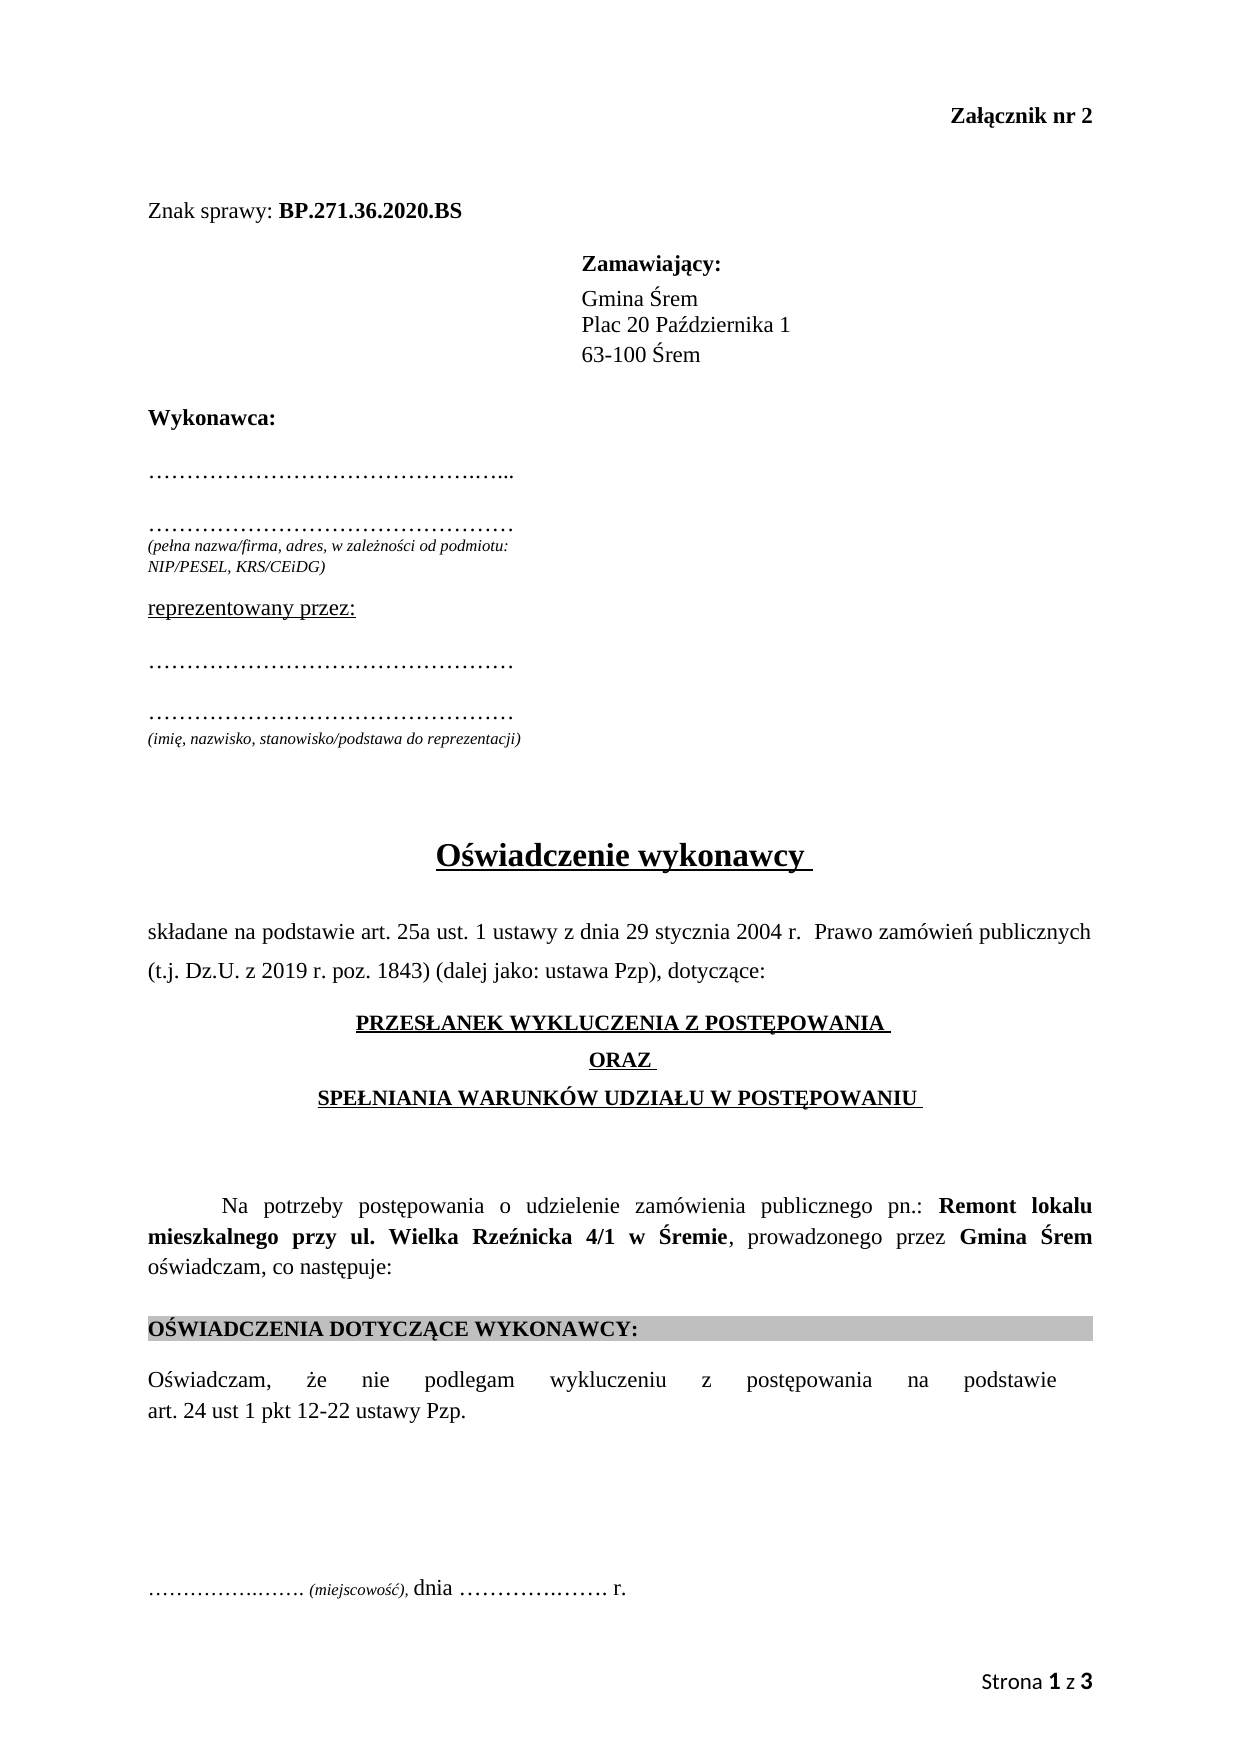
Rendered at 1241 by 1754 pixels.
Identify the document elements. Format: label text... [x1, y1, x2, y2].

text Plac 20 Października 1 [576, 311, 1093, 337]
text PRZESŁANEK WYKLUCZENIA Z POSTĘPOWANIA [148, 1009, 1093, 1035]
text Na potrzeby postępowania o udzielenie zamówienia publicznego pn.: Remont lokalu mieszkalnego przy ul. Wielka Rzeźnicka 4/1 w Śremie, prowadzonego przez Gmina Śrem oświadczam, co następuje: [148, 1193, 1093, 1279]
text reprezentowany przez: [148, 594, 1093, 621]
text Oświadczam, że nie podlegam wykluczeniu z postępowania na podstawie art. 24 ust 1 pkt 12-22 ustawy Pzp. [148, 1367, 1093, 1423]
subtitle Załącznik nr 2 [207, 102, 1093, 128]
text …………………………………….…... [148, 457, 517, 483]
text ………………………………………… [148, 698, 517, 724]
text Wykonawca: [148, 404, 1093, 431]
text ………………………………………… [148, 510, 517, 536]
text Oświadczenie wykonawcy [148, 836, 1093, 874]
text …………….……. (miejscowość), dnia ………….……. r. [148, 1574, 1093, 1601]
text Gmina Śrem [576, 285, 1093, 311]
text składane na podstawie art. 25a ust. 1 ustawy z dnia 29 stycznia 2004 r. Prawo zamówień publicznych (t.j. Dz.U. z 2019 r. poz. 1843) (dalej jako: ustawa Pzp), dotyczące: [148, 918, 1093, 984]
text 63-100 Śrem [576, 341, 1093, 368]
text ………………………………………… [148, 647, 517, 673]
text (pełna nazwa/firma, adres, w zależności od podmiotu: NIP/PESEL, KRS/CEiDG) [148, 536, 517, 576]
text SPEŁNIANIA WARUNKÓW UDZIAŁU W POSTĘPOWANIU [148, 1085, 1093, 1138]
text (imię, nazwisko, stanowisko/podstawa do reprezentacji) [148, 729, 532, 748]
text ORAZ [148, 1047, 1093, 1072]
text Zamawiający: [576, 250, 1093, 276]
text Znak sprawy: BP.271.36.2020.BS [148, 197, 1093, 224]
text OŚWIADCZENIA DOTYCZĄCE WYKONAWCY: [148, 1316, 1093, 1341]
